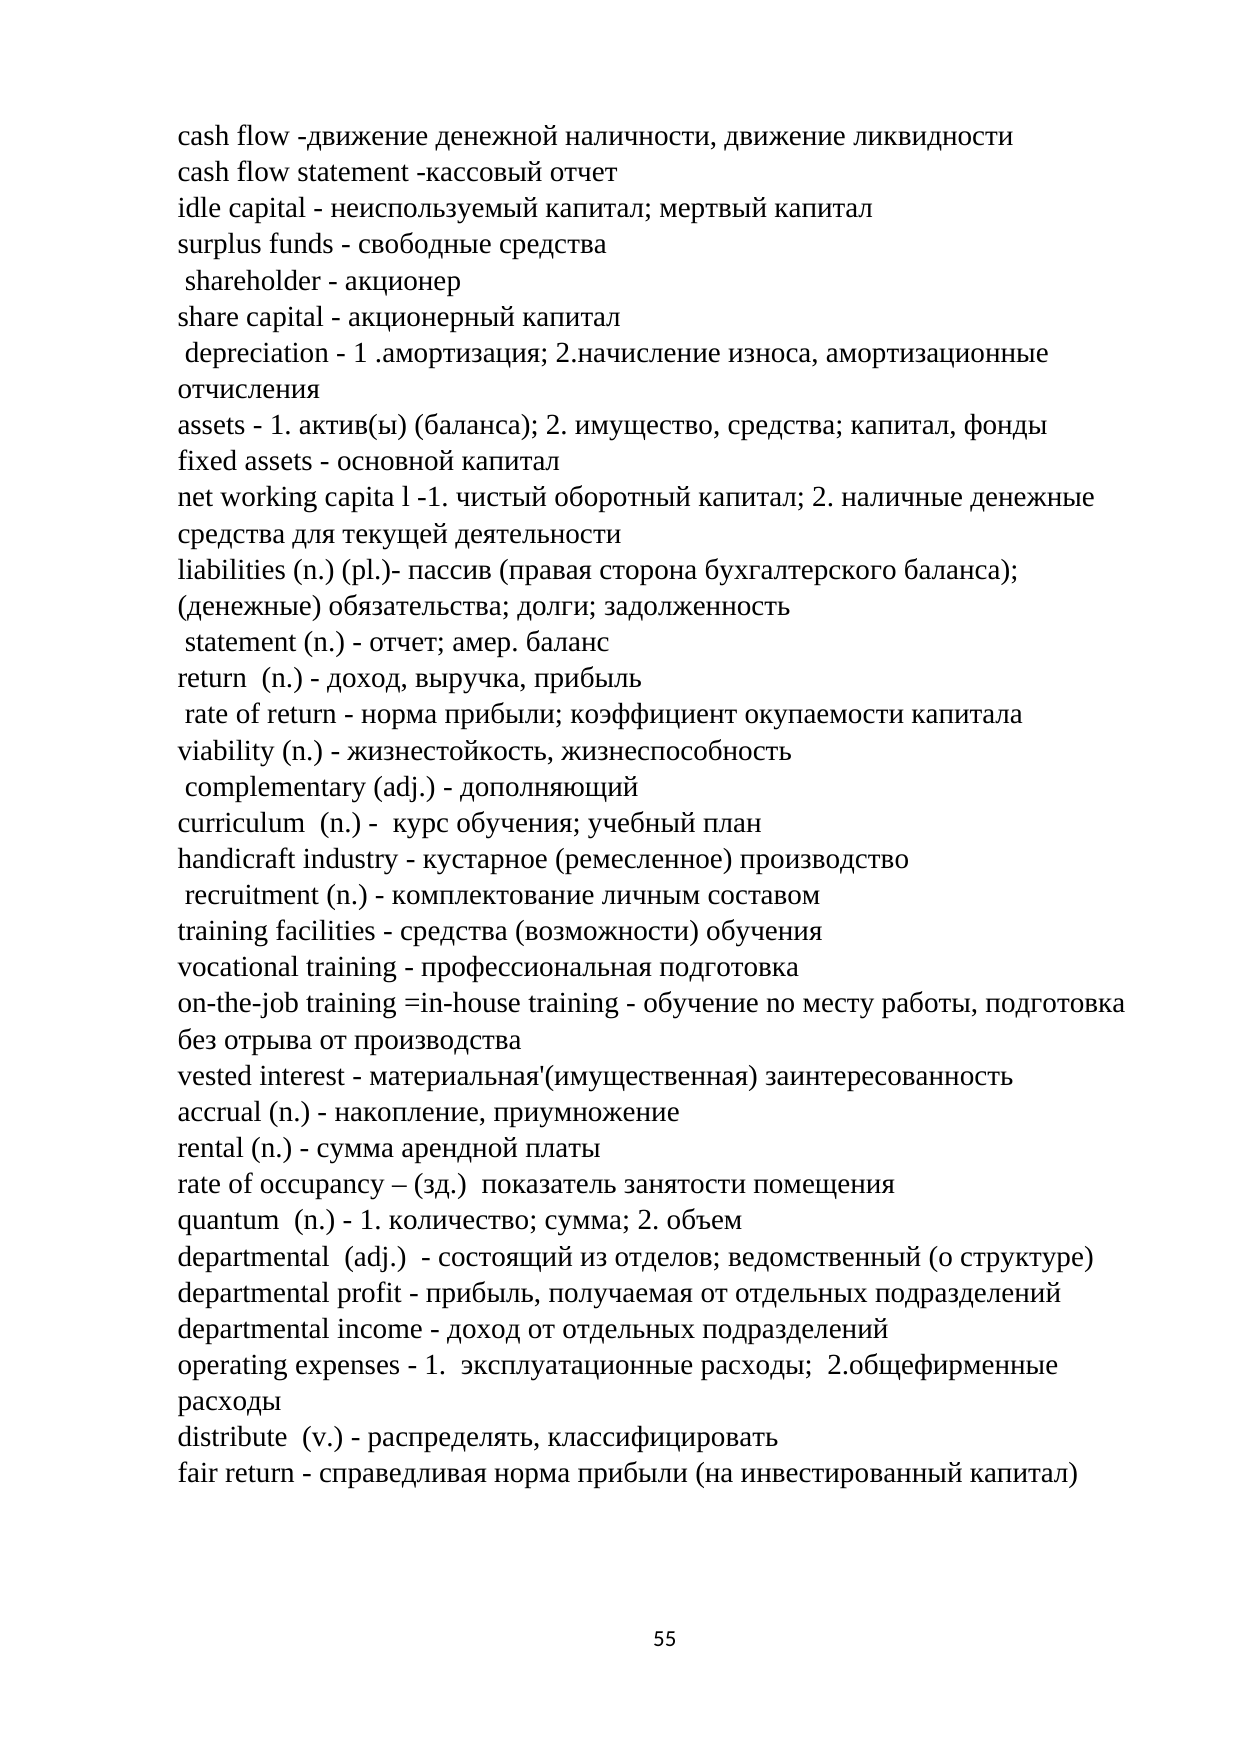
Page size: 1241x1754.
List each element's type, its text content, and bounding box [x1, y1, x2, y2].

text rate of return - норма прибыли; коэффициент окупаемости капитала [177, 696, 1152, 730]
text statement (n.) - отчет; амер. баланс [177, 624, 1152, 658]
text cash flow -движение денежной наличности, движение ликвидности [177, 118, 1152, 152]
text rate of occupancy – (зд.) показатель занятости помещения [177, 1166, 1152, 1200]
text on-the-job training =in-house training - обучение no месту работы, подготовка без отрыва от производства [177, 986, 1152, 1055]
text departmental (adj.) - состоящий из отделов; ведомственный (о структуре) [177, 1239, 1152, 1272]
text recruitment (n.) - комплектование личным составом [177, 877, 1152, 911]
text handicraft industry - кустарное (ремесленное) производство [177, 841, 1152, 874]
text assets - 1. актив(ы) (баланса); 2. имущество, средства; капитал, фонды [177, 407, 1152, 441]
text viability (n.) - жизнестойкость, жизнеспособность [177, 733, 1152, 766]
text curriculum (n.) - курс обучения; учебный план [177, 805, 1152, 838]
text departmental income - доход от отдельных подразделений [177, 1311, 1152, 1344]
text share capital - акционерный капитал [177, 299, 1152, 332]
text return (n.) - доход, выручка, прибыль [177, 660, 1152, 694]
text liabilities (n.) (pl.)- пассив (правая сторона бухгалтерского баланса); (денежные) обязательства; долги; задолженность [177, 552, 1152, 622]
text cash flow statement -кассовый отчет [177, 154, 1152, 188]
text idle capital - неиспользуемый капитал; мертвый капитал [177, 190, 1152, 224]
text vocational training - профессиональная подготовка [177, 949, 1152, 983]
text operating expenses - 1. эксплуатационные расходы; 2.общефирменные расходы [177, 1347, 1152, 1417]
text surplus funds - свободные средства [177, 227, 1152, 260]
text training facilities - средства (возможности) обучения [177, 913, 1152, 947]
text net working capita l -1. чистый оборотный капитал; 2. наличные денежные средства для текущей деятельности [177, 479, 1152, 549]
text vested interest - материальная'(имущественная) заинтересованность [177, 1058, 1152, 1091]
text complementary (adj.) - дополняющий [177, 769, 1152, 802]
text shareholder - акционер [177, 263, 1152, 296]
text depreciation - 1 .амортизация; 2.начисление износа, амортизационные отчисления [177, 335, 1152, 405]
text quantum (n.) - 1. количество; сумма; 2. объем [177, 1202, 1152, 1236]
text distribute (v.) - распределять, классифицировать [177, 1419, 1152, 1453]
text departmental profit - прибыль, получаемая от отдельных подразделений [177, 1275, 1152, 1308]
text fixed assets - основной капитал [177, 443, 1152, 477]
text fair return - справедливая норма прибыли (на инвестированный капитал) [177, 1456, 1152, 1489]
text accrual (n.) - накопление, приумножение rental (n.) - сумма арендной платы [177, 1094, 1152, 1164]
